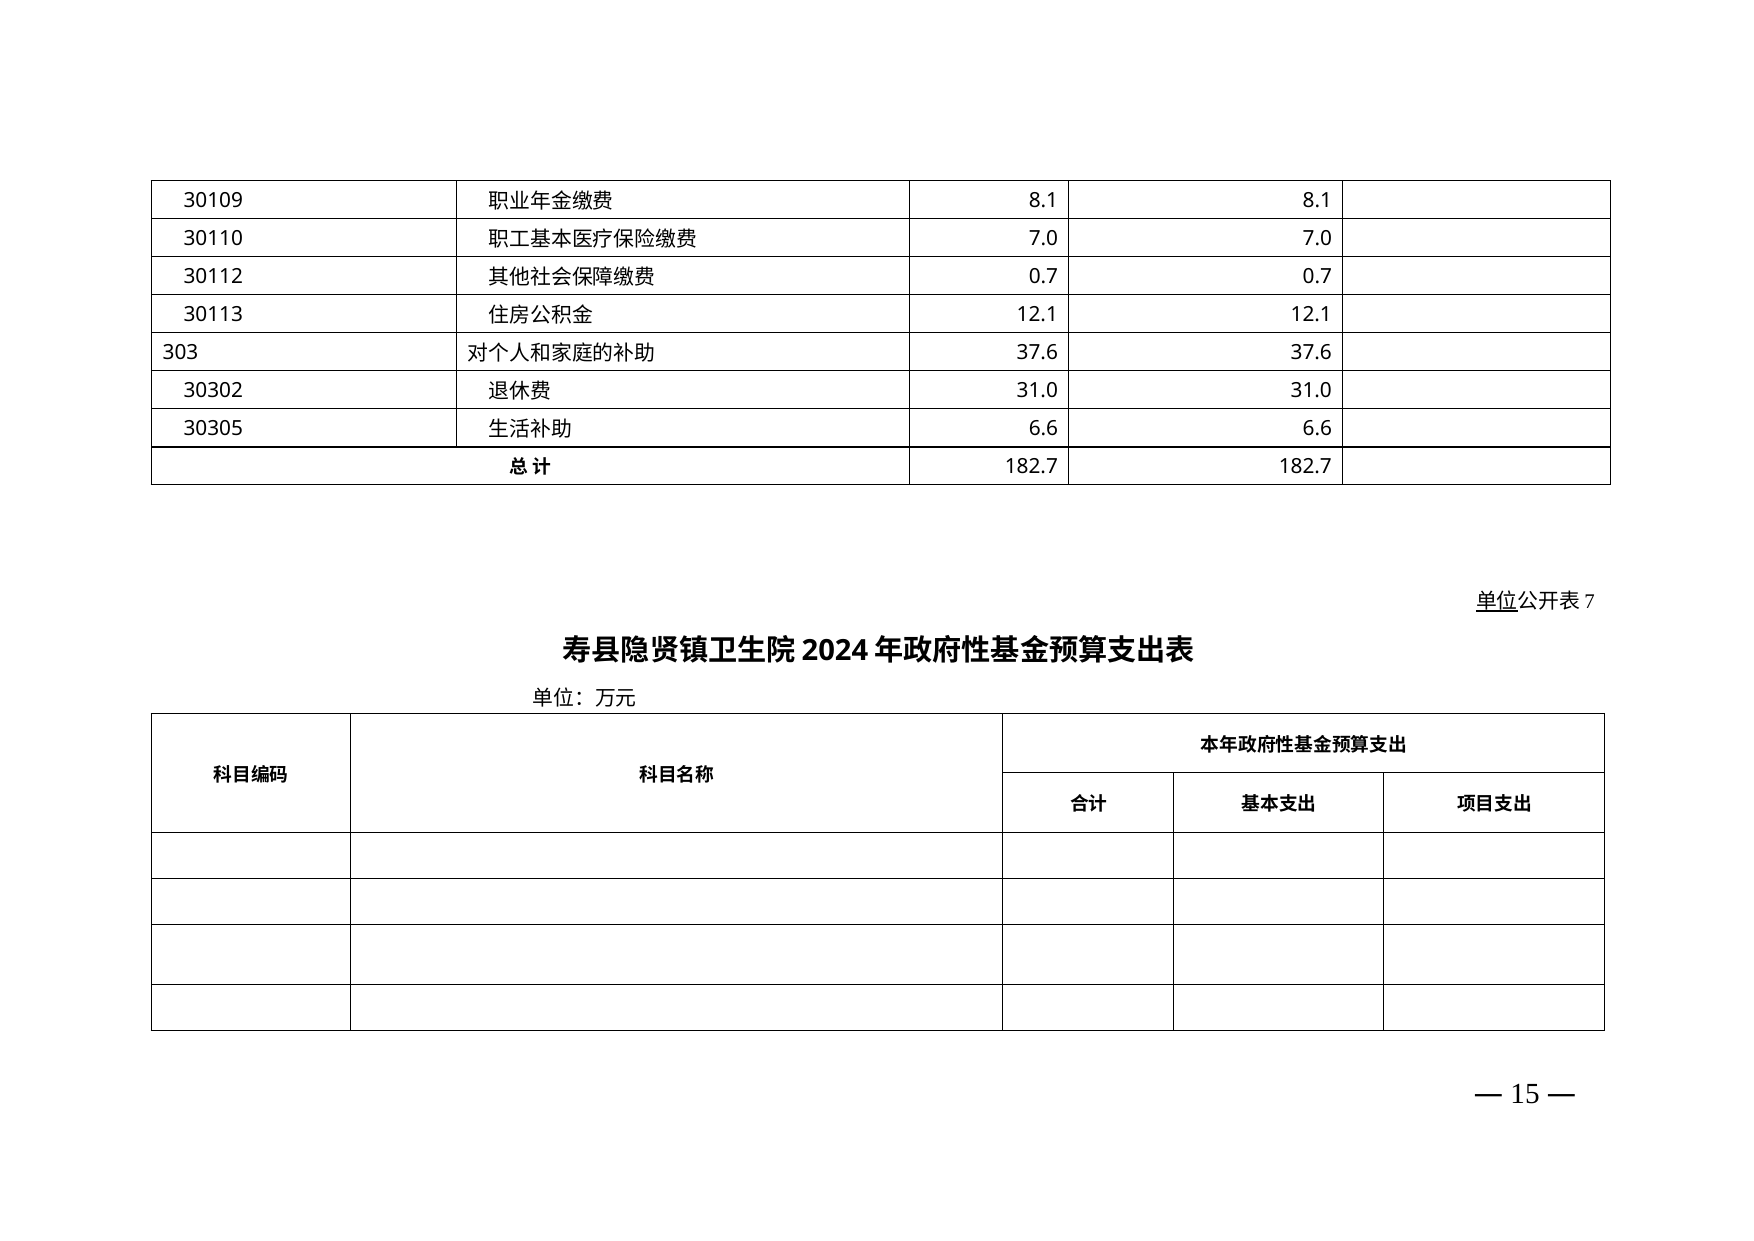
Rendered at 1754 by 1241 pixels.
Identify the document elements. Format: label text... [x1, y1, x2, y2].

table_cell [1384, 985, 1604, 1030]
table_cell [1384, 879, 1604, 924]
text 单位：万元 [162, 680, 1594, 713]
table_cell 总 计 [152, 448, 909, 484]
table_cell [351, 833, 1002, 878]
table_header 本年政府性基金预算支出 [1003, 714, 1604, 772]
table_cell 对个人和家庭的补助 [457, 333, 909, 370]
table_cell [1174, 879, 1383, 924]
table_cell [152, 833, 350, 878]
table_cell [1003, 833, 1173, 878]
table_cell 其他社会保障缴费 [457, 257, 909, 294]
table_cell 退休费 [457, 371, 909, 408]
table_cell [1174, 833, 1383, 878]
table_cell 31.0 [1069, 371, 1342, 408]
table_cell 37.6 [910, 333, 1068, 370]
table_cell [1003, 925, 1173, 984]
table_cell [351, 985, 1002, 1030]
table_cell [152, 879, 350, 924]
table_cell [351, 879, 1002, 924]
table_cell 6.6 [1069, 409, 1342, 446]
table_cell [1174, 925, 1383, 984]
table_cell [1384, 925, 1604, 984]
table_header 科目编码 [152, 714, 350, 832]
table_cell [1343, 333, 1610, 370]
table_cell 8.1 [1069, 181, 1342, 218]
table_cell 30305 [152, 409, 456, 446]
table_cell [1343, 448, 1610, 484]
table_cell 30110 [152, 219, 456, 256]
table_cell [351, 925, 1002, 984]
table_cell [1343, 409, 1610, 446]
table_cell [1174, 985, 1383, 1030]
table_cell [1343, 295, 1610, 332]
table_cell 30113 [152, 295, 456, 332]
table_cell 合计 [1003, 773, 1173, 832]
table_cell 12.1 [1069, 295, 1342, 332]
table_cell 生活补助 [457, 409, 909, 446]
table_cell [1003, 985, 1173, 1030]
table_cell [1384, 833, 1604, 878]
table_cell 职工基本医疗保险缴费 [457, 219, 909, 256]
table_cell 31.0 [910, 371, 1068, 408]
table_cell 12.1 [910, 295, 1068, 332]
table_cell [1343, 371, 1610, 408]
table_header 科目名称 [351, 714, 1002, 832]
table_cell 303 [152, 333, 456, 370]
table_cell 项目支出 [1384, 773, 1604, 832]
table_cell 0.7 [910, 257, 1068, 294]
text 寿县隐贤镇卫生院2024年政府性基金预算支出表 [162, 615, 1594, 680]
table_cell 6.6 [910, 409, 1068, 446]
table_cell 7.0 [910, 219, 1068, 256]
table_cell 37.6 [1069, 333, 1342, 370]
table_cell 30112 [152, 257, 456, 294]
table_cell 8.1 [910, 181, 1068, 218]
table_cell [1343, 219, 1610, 256]
table_cell 182.7 [910, 448, 1068, 484]
table_cell 30302 [152, 371, 456, 408]
table_cell 职业年金缴费 [457, 181, 909, 218]
table_cell 182.7 [1069, 448, 1342, 484]
text 单位公开表7 [162, 583, 1594, 615]
table_cell [1003, 879, 1173, 924]
table_cell 7.0 [1069, 219, 1342, 256]
table_cell [1343, 181, 1610, 218]
table_cell 住房公积金 [457, 295, 909, 332]
table_cell [152, 925, 350, 984]
table_cell [152, 985, 350, 1030]
table_cell [1343, 257, 1610, 294]
table_cell 0.7 [1069, 257, 1342, 294]
table_cell 基本支出 [1174, 773, 1383, 832]
table_cell 30109 [152, 181, 456, 218]
